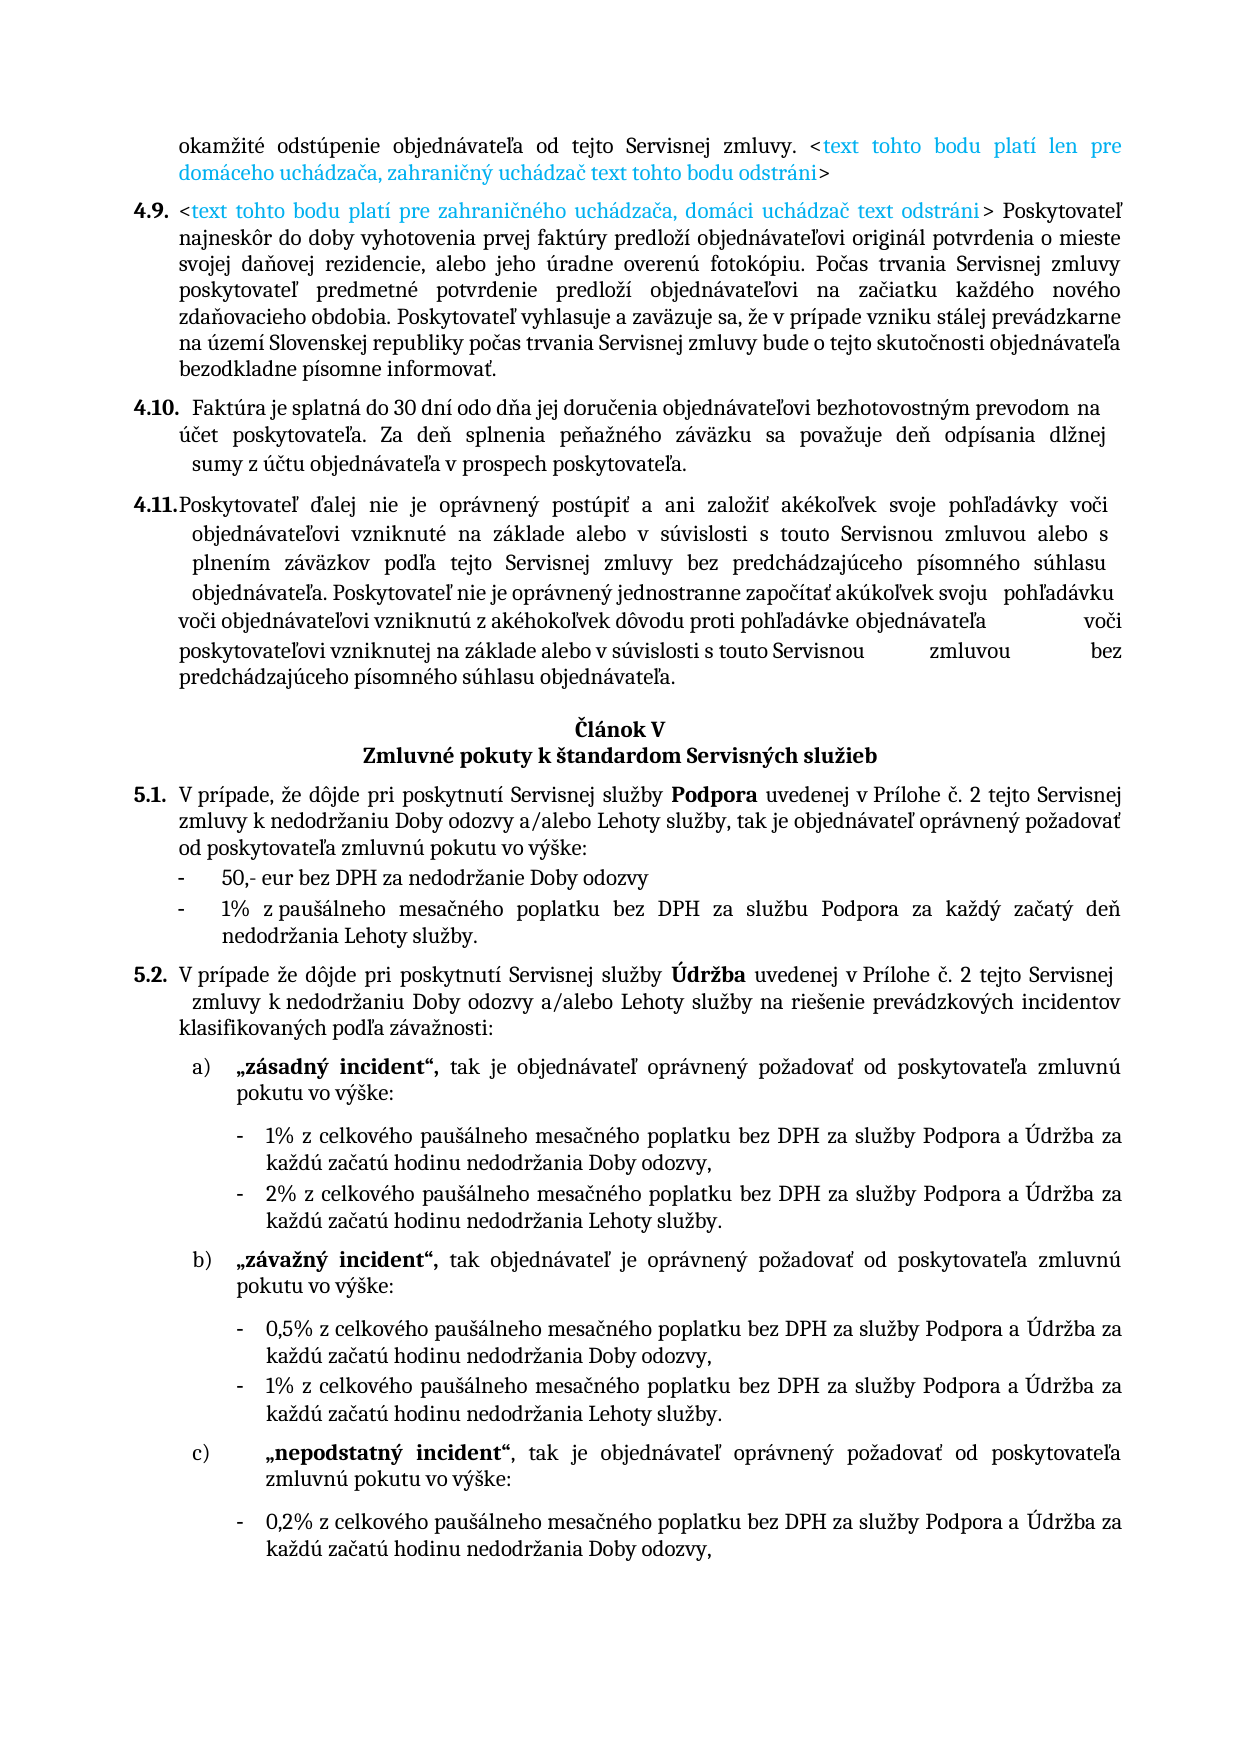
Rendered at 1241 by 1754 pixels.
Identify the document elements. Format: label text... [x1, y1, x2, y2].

list Faktúra je splatná do 30 dní odo dňa jej doručenia objednávateľovi bezhotovostným prevodom na účet poskytovateľa. Za deň splnenia peňažného záväzku sa považuje deň odpísania dlžnej sumy z účtu objednávateľa v prospech poskytovateľa. [133, 395, 1122, 477]
subtitle Zmluvné pokuty k štandardom Servisných služieb [118, 743, 1122, 769]
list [133, 133, 1122, 186]
list 50,- eur bez DPH za nedodržanie Doby odozvy [177, 861, 1122, 892]
list 1% z celkového paušálneho mesačného poplatku bez DPH za služby Podpora a Údržba za každú začatú hodinu nedodržania Lehoty služby. [236, 1369, 1122, 1427]
list „nepodstatný incident“, tak je objednávateľ oprávnený požadovať od poskytovateľa zmluvnú pokutu vo výške: [192, 1439, 1122, 1492]
list V prípade že dôjde pri poskytnutí Servisnej služby Údržba uvedenej v Prílohe č. 2 tejto Servisnej zmluvy k nedodržaniu Doby odozvy a/alebo Lehoty služby na riešenie prevádzkových incidentov klasifikovaných podľa závažnosti: [133, 962, 1122, 1041]
list 1% z paušálneho mesačného poplatku bez DPH za službu Podpora za každý začatý deň nedodržania Lehoty služby. [177, 892, 1122, 949]
list 0,2% z celkového paušálneho mesačného poplatku bez DPH za služby Podpora a Údržba za každú začatú hodinu nedodržania Doby odozvy, [236, 1505, 1122, 1562]
list „závažný incident“, tak objednávateľ je oprávnený požadovať od poskytovateľa zmluvnú pokutu vo výške: [192, 1247, 1122, 1299]
list <text tohto bodu platí pre zahraničného uchádzača, domáci uchádzač text odstráni> Poskytovateľ najneskôr do doby vyhotovenia prvej faktúry predloží objednávateľovi originál potvrdenia o mieste svojej daňovej rezidencie, alebo jeho úradne overenú fotokópiu. Počas trvania Servisnej zmluvy poskytovateľ predmetné potvrdenie predloží objednávateľovi na začiatku každého nového zdaňovacieho obdobia. Poskytovateľ vyhlasuje a zaväzuje sa, že v prípade vzniku stálej prevádzkarne na území Slovenskej republiky počas trvania Servisnej zmluvy bude o tejto skutočnosti objednávateľa bezodkladne písomne informovať. [133, 198, 1122, 383]
list „zásadný incident“, tak je objednávateľ oprávnený požadovať od poskytovateľa zmluvnú pokutu vo výške: [192, 1054, 1122, 1106]
list 2% z celkového paušálneho mesačného poplatku bez DPH za služby Podpora a Údržba za každú začatú hodinu nedodržania Lehoty služby. [236, 1176, 1122, 1234]
list 0,5% z celkového paušálneho mesačného poplatku bez DPH za služby Podpora a Údržba za každú začatú hodinu nedodržania Doby odozvy, [236, 1312, 1122, 1369]
subtitle Článok V [118, 716, 1122, 743]
list Poskytovateľ ďalej nie je oprávnený postúpiť a ani založiť akékoľvek svoje pohľadávky voči objednávateľovi vzniknuté na základe alebo v súvislosti s touto Servisnou zmluvou alebo s plnením záväzkov podľa tejto Servisnej zmluvy bez predchádzajúceho písomného súhlasu objednávateľa. Poskytovateľ nie je oprávnený jednostranne započítať akúkoľvek svoju pohľadávku voči objednávateľovi vzniknutú z akéhokoľvek dôvodu proti pohľadávke objednávateľa voči poskytovateľovi vzniknutej na základe alebo v súvislosti s touto Servisnou zmluvou bez predchádzajúceho písomného súhlasu objednávateľa. [133, 489, 1122, 690]
list 1% z celkového paušálneho mesačného poplatku bez DPH za služby Podpora a Údržba za každú začatú hodinu nedodržania Doby odozvy, [236, 1119, 1122, 1176]
list V prípade, že dôjde pri poskytnutí Servisnej služby Podpora uvedenej v Prílohe č. 2 tejto Servisnej zmluvy k nedodržaniu Doby odozvy a/alebo Lehoty služby, tak je objednávateľ oprávnený požadovať od poskytovateľa zmluvnú pokutu vo výške: [133, 782, 1122, 861]
